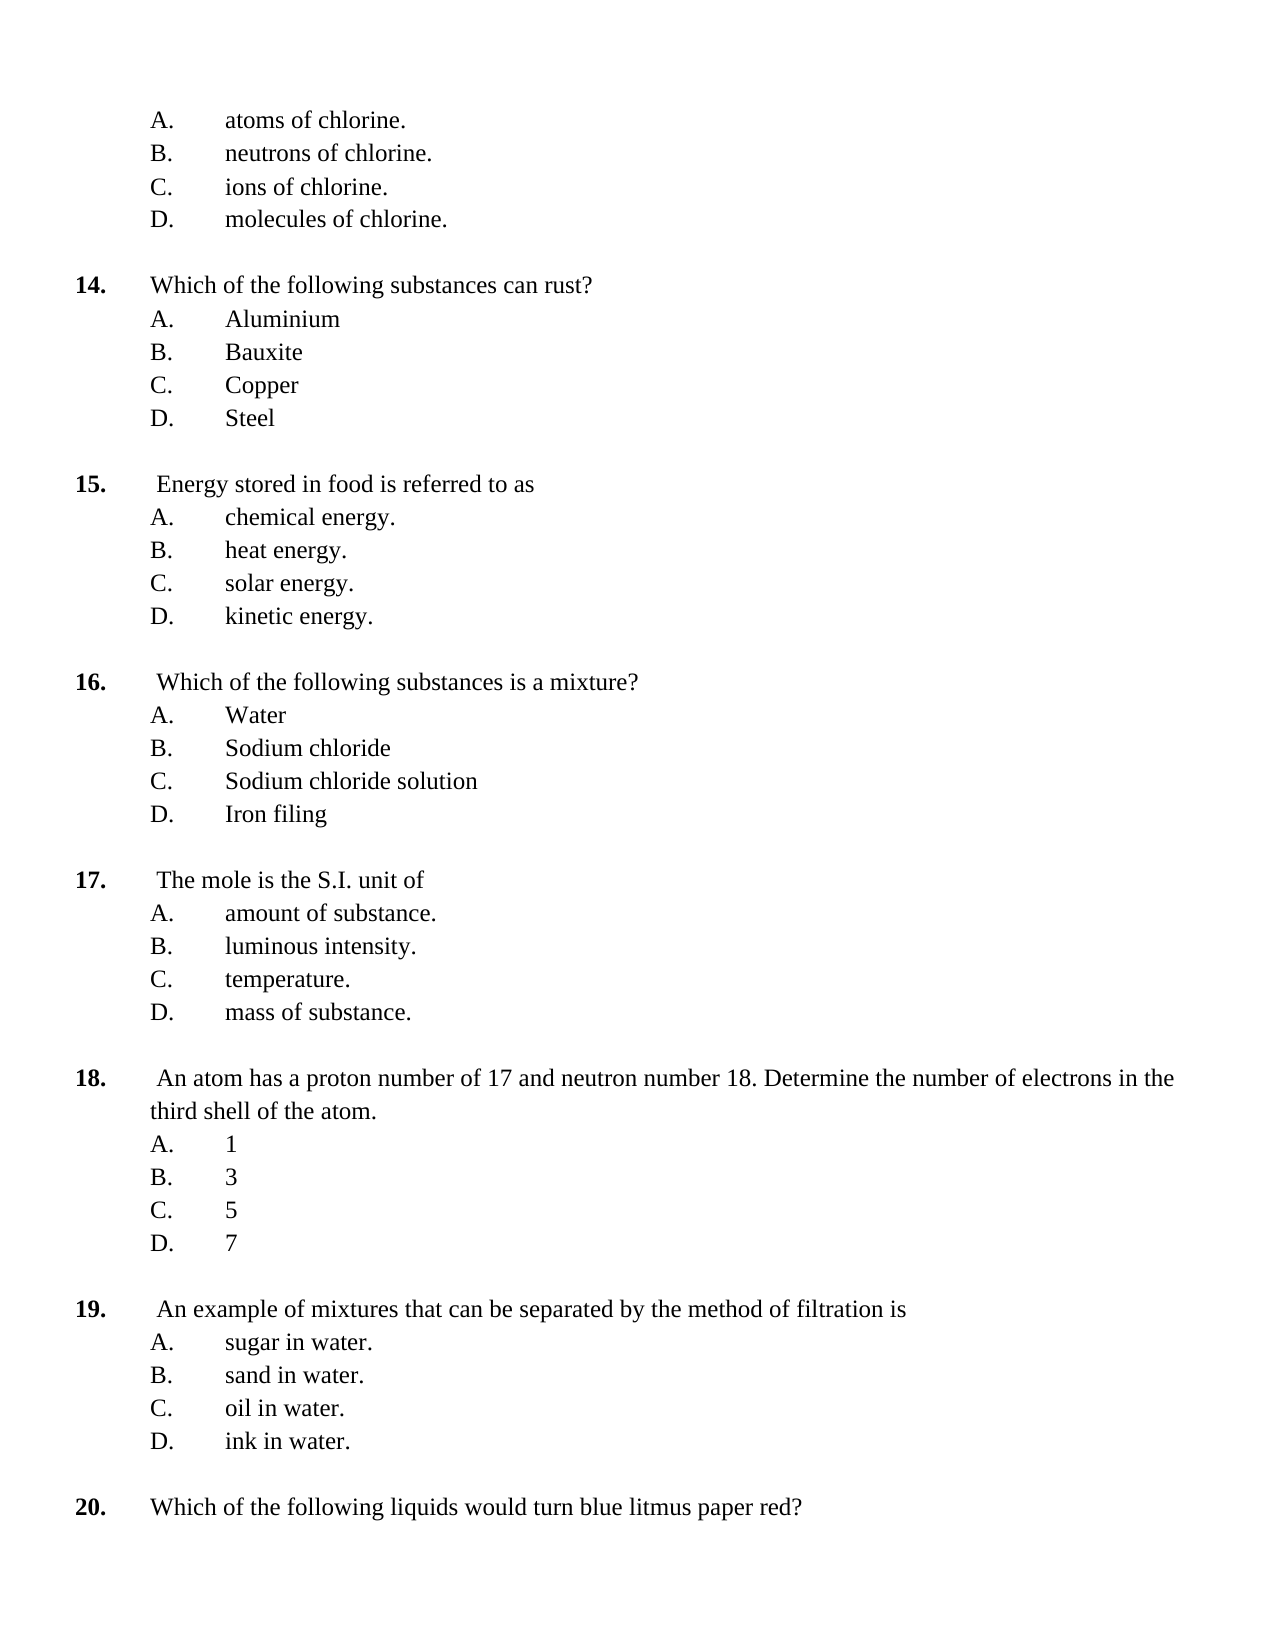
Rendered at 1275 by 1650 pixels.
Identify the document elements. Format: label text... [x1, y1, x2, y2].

list Which of the following substances is a mixture? [75, 667, 1200, 696]
list Energy stored in food is referred to as [75, 469, 1200, 497]
list chemical energy. [150, 502, 1200, 531]
list 3 [150, 1162, 1200, 1191]
list An example of mixtures that can be separated by the method of filtration is [75, 1294, 1200, 1323]
list molecules of chlorine. [150, 204, 1200, 233]
list An atom has a proton number of 17 and neutron number 18. Determine the number of electrons in the third shell of the atom. [75, 1063, 1200, 1125]
list kinetic energy. [150, 601, 1200, 629]
list Copper [150, 370, 1200, 398]
list Bauxite [150, 337, 1200, 365]
list atoms of chlorine. [150, 106, 1200, 134]
list amount of substance. [150, 898, 1200, 927]
list 7 [150, 1228, 1200, 1257]
list solar energy. [150, 568, 1200, 597]
list Steel [150, 403, 1200, 431]
list mass of substance. [150, 997, 1200, 1026]
list oil in water. [150, 1393, 1200, 1422]
list 5 [150, 1195, 1200, 1224]
list sand in water. [150, 1360, 1200, 1389]
list Water [150, 700, 1200, 729]
list neutrons of chlorine. [150, 138, 1200, 167]
list ions of chlorine. [150, 172, 1200, 200]
list sugar in water. [150, 1327, 1200, 1356]
list ink in water. [150, 1426, 1200, 1455]
list Sodium chloride [150, 733, 1200, 762]
list luminous intensity. [150, 931, 1200, 960]
list Which of the following substances can rust? [75, 271, 1200, 299]
list Aluminium [150, 304, 1200, 332]
list The mole is the S.I. unit of [75, 865, 1200, 894]
list 1 [150, 1129, 1200, 1158]
list Which of the following liquids would turn blue litmus paper red? [75, 1492, 1200, 1521]
list Iron filing [150, 799, 1200, 828]
list temperature. [150, 964, 1200, 993]
list heat energy. [150, 535, 1200, 563]
list Sodium chloride solution [150, 766, 1200, 795]
